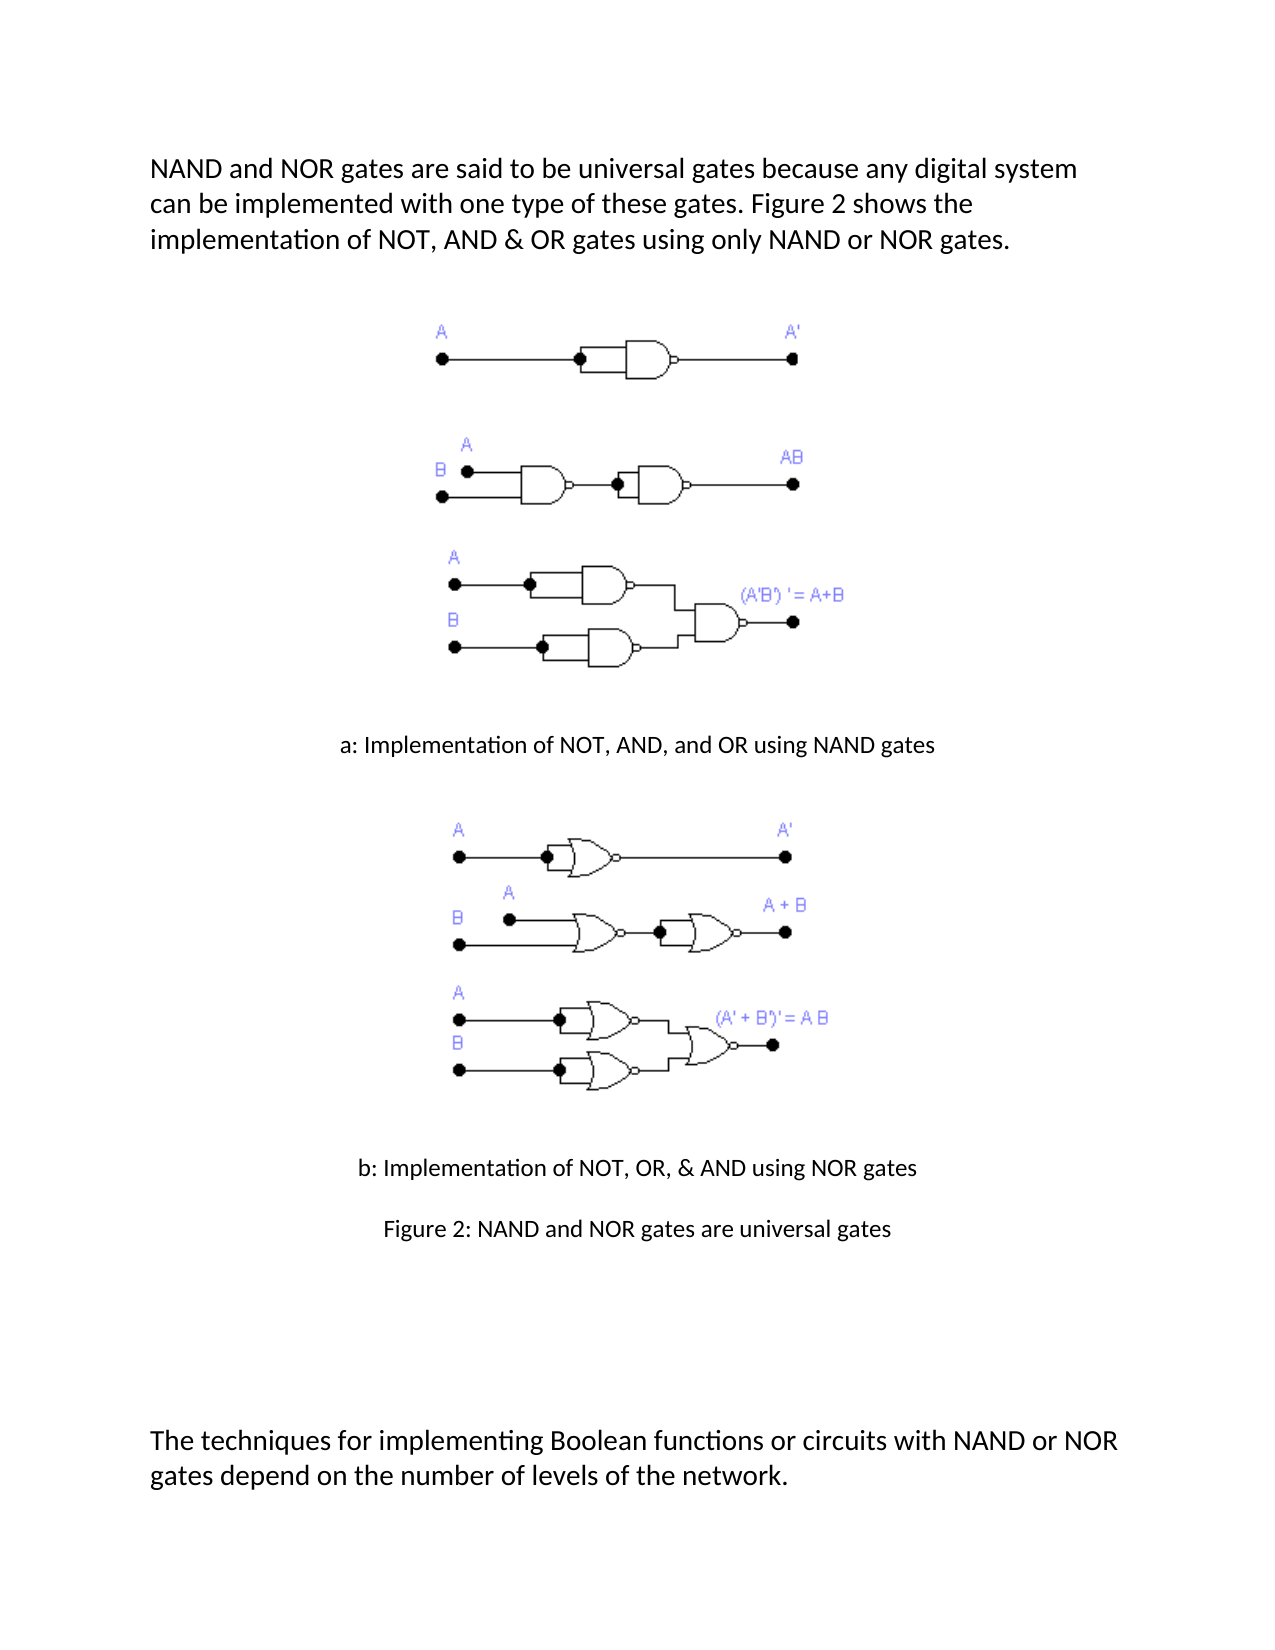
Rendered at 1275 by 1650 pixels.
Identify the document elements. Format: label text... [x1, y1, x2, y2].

text NAND and NOR gates are said to be universal gates because any digital system can be implemented with one type of these gates. Figure 2 shows the implementation of NOT, AND & OR gates using only NAND or NOR gates. [150, 150, 1125, 257]
picture [405, 292, 870, 699]
text Figure 2: NAND and NOR gates are universal gates [150, 1213, 1125, 1244]
text a: Implementation of NOT, AND, and OR using NAND gates [150, 729, 1125, 760]
text The techniques for implementing Boolean functions or circuits with NAND or NOR gates depend on the number of levels of the network. [150, 1422, 1125, 1493]
picture [422, 790, 853, 1122]
text b: Implementation of NOT, OR, & AND using NOR gates [150, 1152, 1125, 1183]
